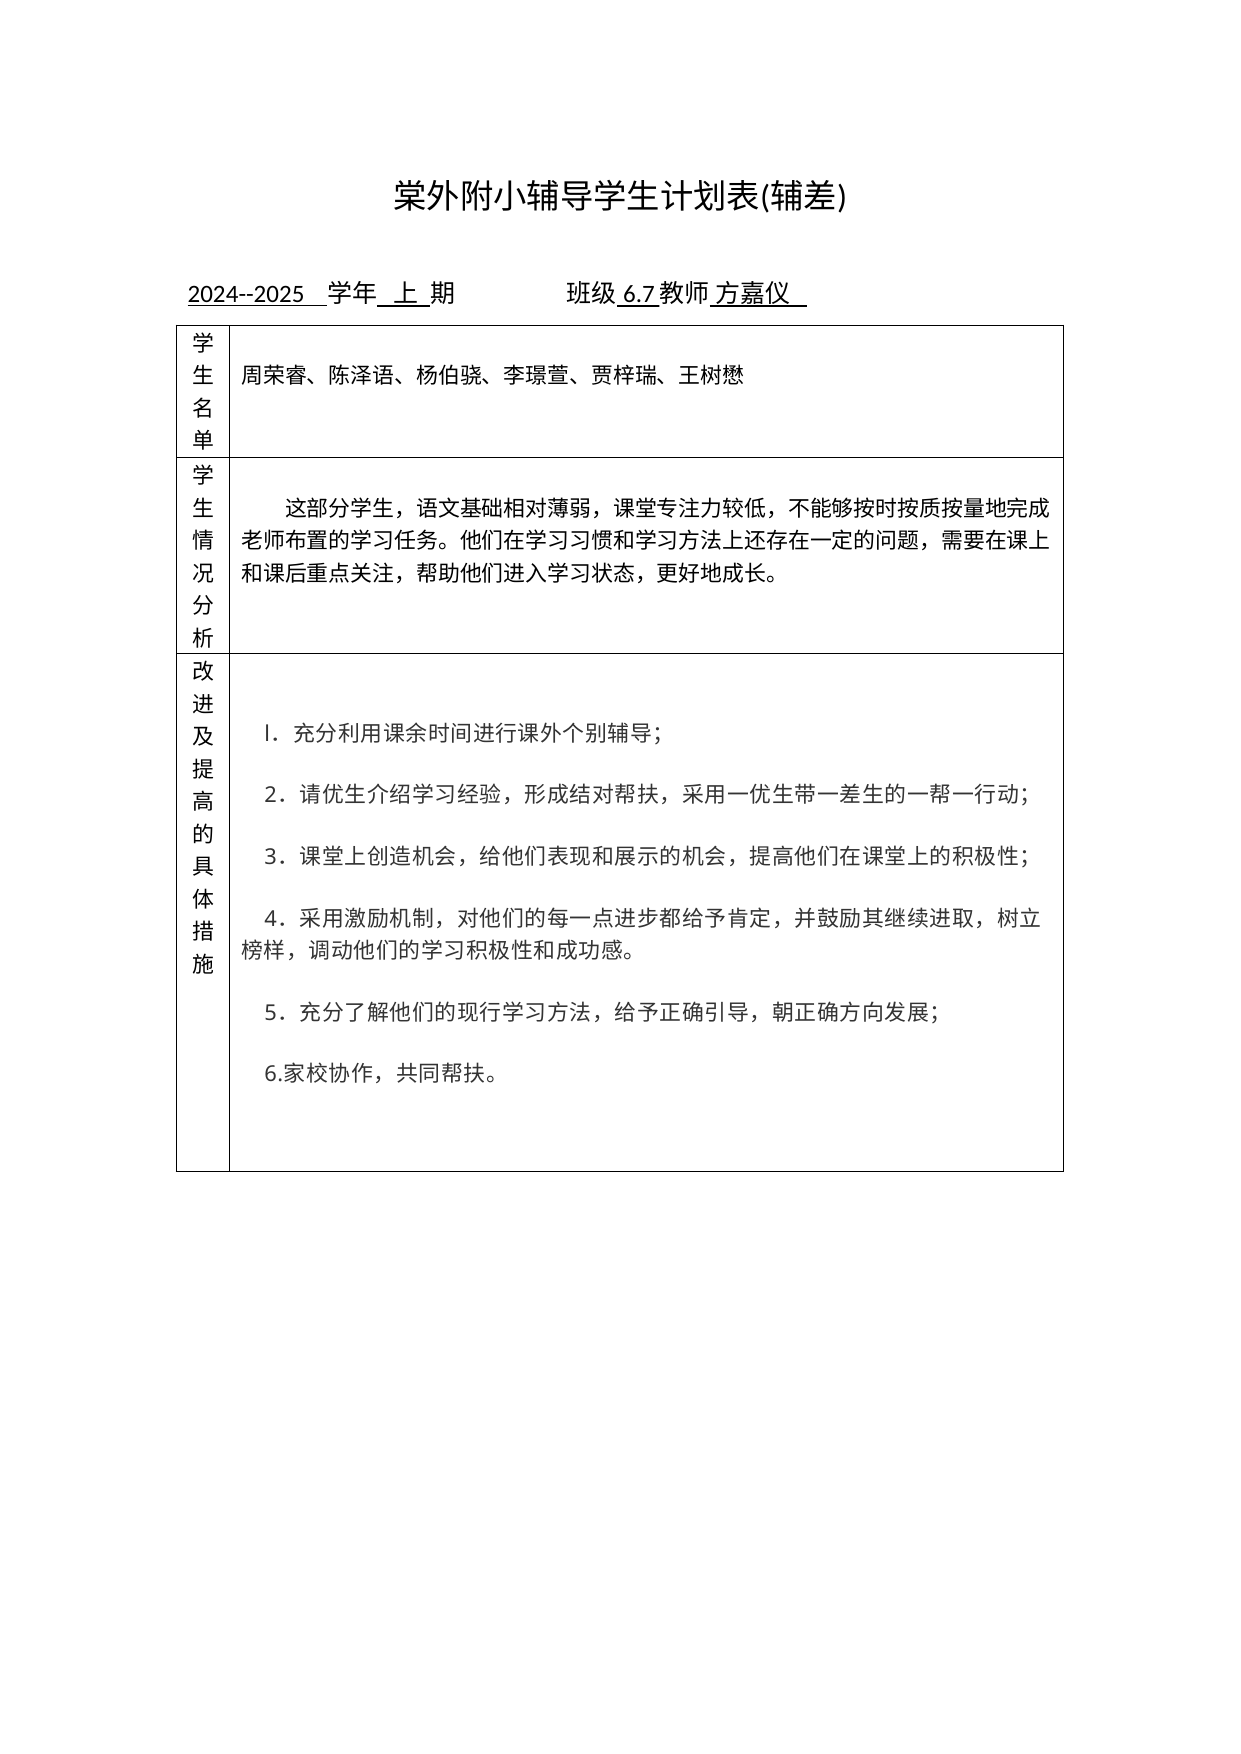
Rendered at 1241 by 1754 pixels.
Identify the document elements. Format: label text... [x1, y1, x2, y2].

table_cell 学生情况分析 [177, 458, 229, 653]
table_cell 这部分学生，语文基础相对薄弱，课堂专注力较低，不能够按时按质按量地完成老师布置的学习任务。他们在学习习惯和学习方法上还存在一定的问题，需要在课上和课后重点关注，帮助他们进入学习状态，更好地成长。 [230, 458, 1063, 653]
text 棠外附小辅导学生计划表(辅差) [187, 162, 1053, 227]
table_header 学生名单 [177, 326, 229, 457]
table_cell 改进及提高的具体措施 [177, 654, 229, 1171]
text 2024--2025 学年 上 期 班级 6.7教师 方嘉仪 [187, 259, 1053, 324]
table_cell l．充分利用课余时间进行课外个别辅导； 2．请优生介绍学习经验，形成结对帮扶，采用一优生带一差生的一帮一行动； 3．课堂上创造机会，给他们表现和展示的机会，提高他们在课堂上的积极性； 4．采用激励机制，对他们的每一点进步都给予肯定，并鼓励其继续进取，树立榜样，调动他们的学习积极性和成功感。 5．充分了解他们的现行学习方法，给予正确引导，朝正确方向发展； 6.家校协作，共同帮扶。 [230, 654, 1063, 1171]
table_header 周荣睿、陈泽语、杨伯骁、李璟萱、贾梓瑞、王树懋 [230, 326, 1063, 457]
